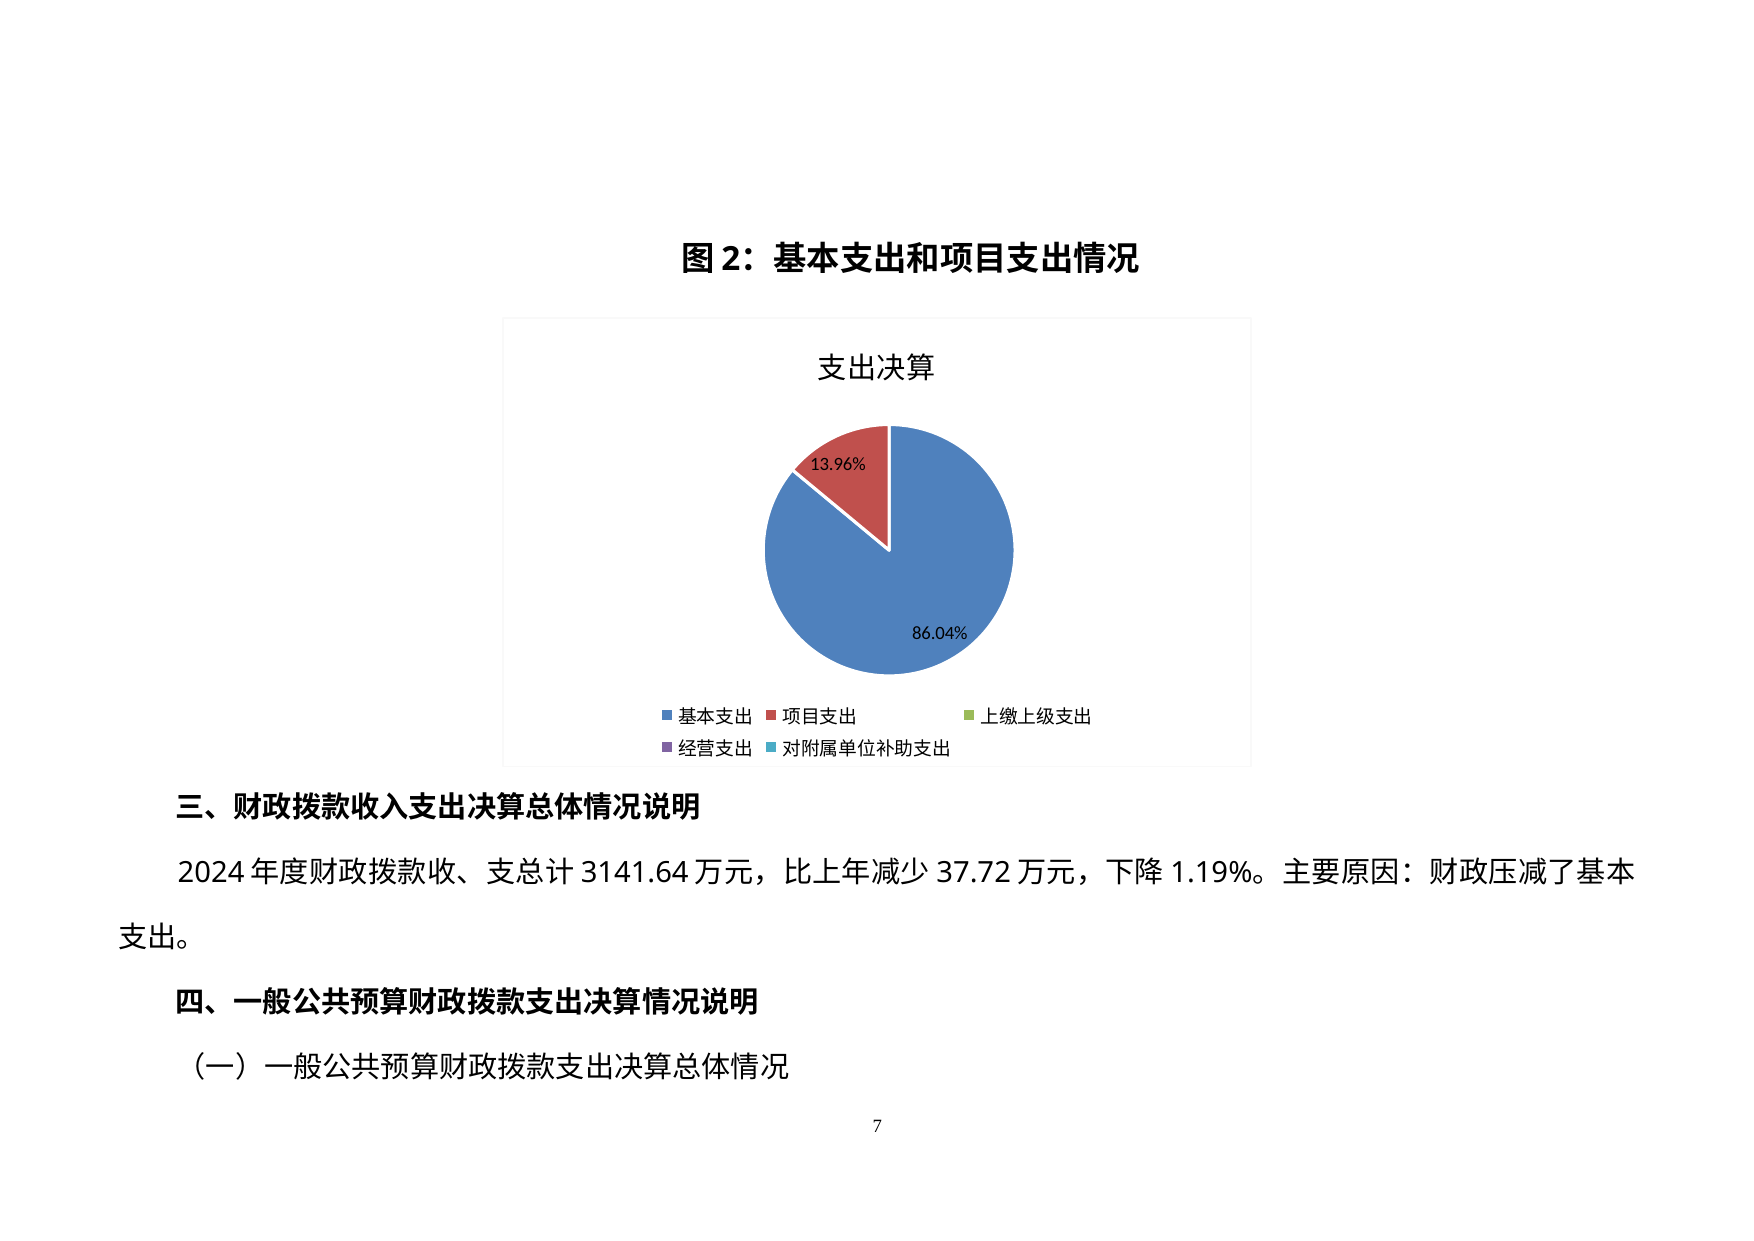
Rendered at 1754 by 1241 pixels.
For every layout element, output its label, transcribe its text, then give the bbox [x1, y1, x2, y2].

text 四、一般公共预算财政拨款支出决算情况说明 [118, 967, 1636, 1032]
text 2024年度财政拨款收、支总计3141.64万元，比上年减少37.72万元，下降1.19%。主要原因：财政压减了基本支出。 [118, 837, 1636, 967]
text （一）一般公共预算财政拨款支出决算总体情况 [118, 1032, 1636, 1097]
text 三、财政拨款收入支出决算总体情况说明 [118, 772, 1636, 837]
subtitle 图2：基本支出和项目支出情况 [118, 223, 1636, 288]
